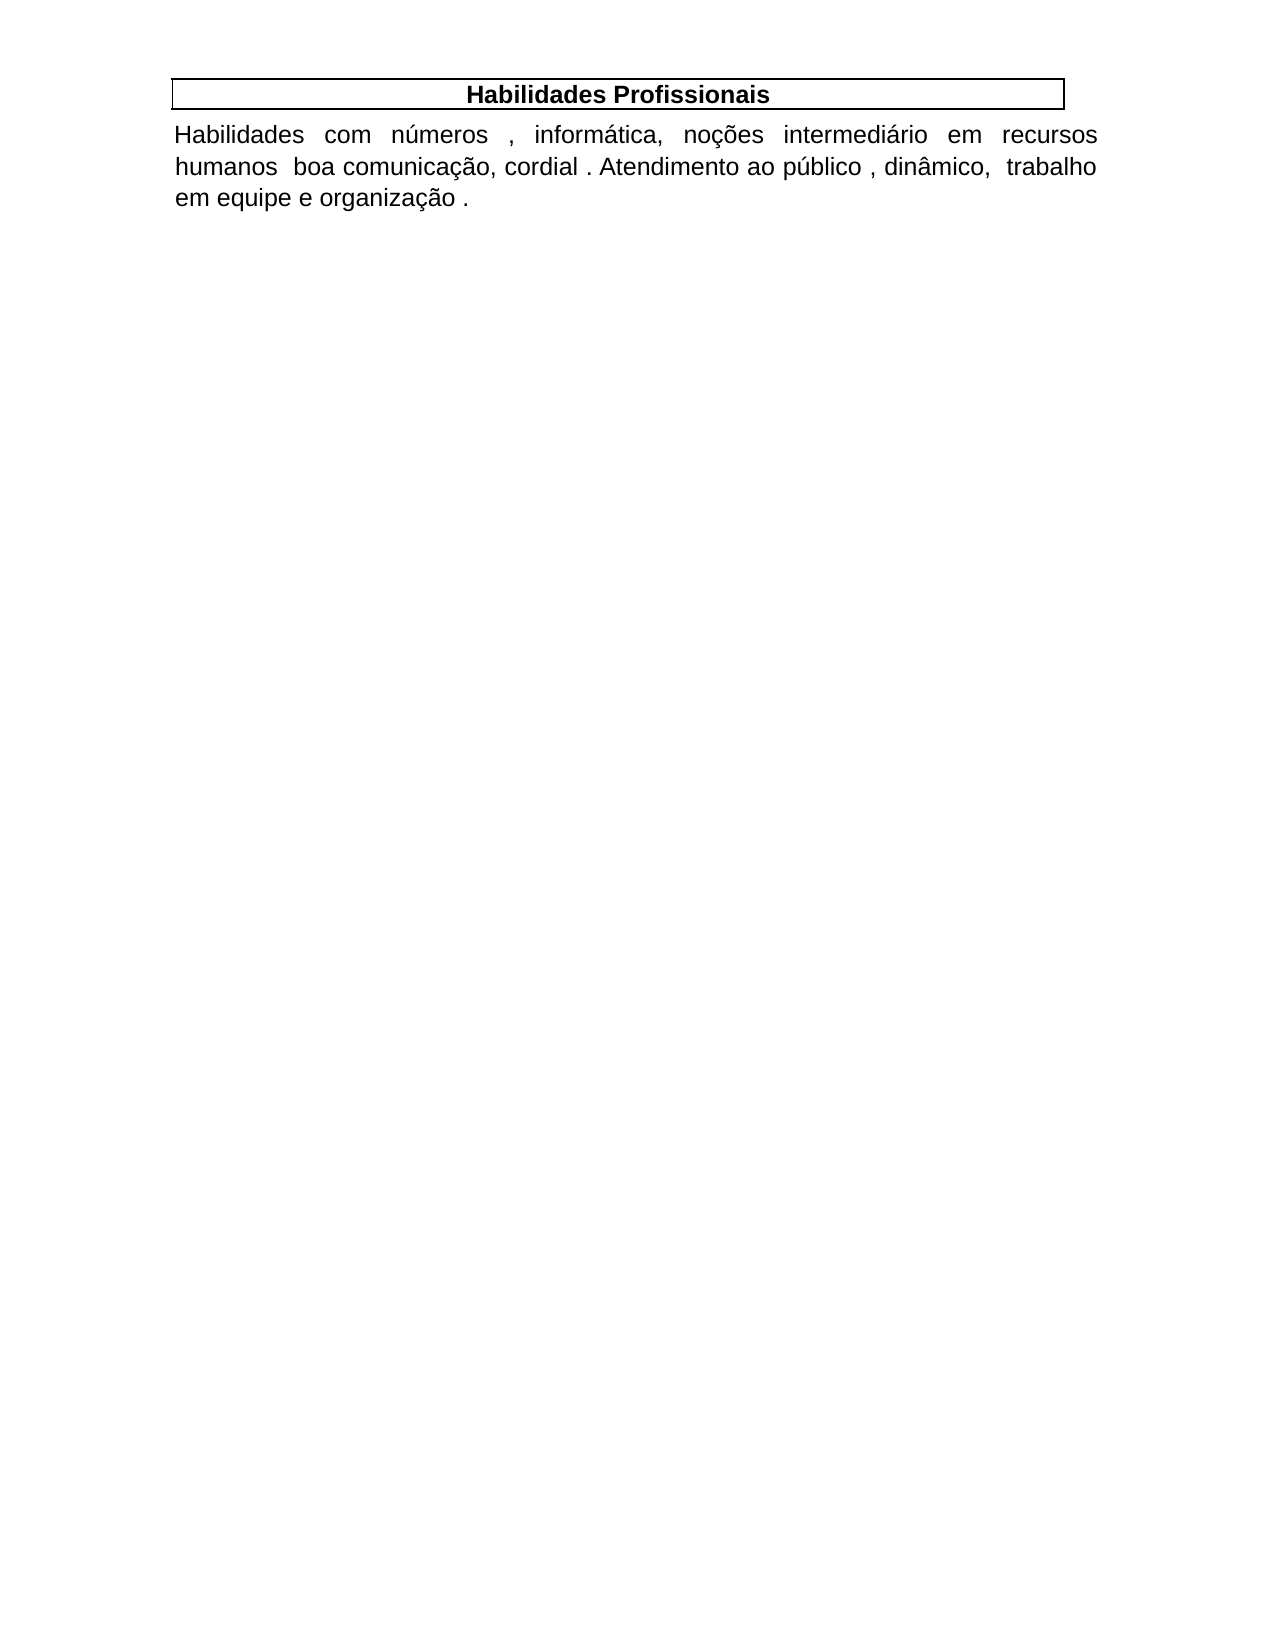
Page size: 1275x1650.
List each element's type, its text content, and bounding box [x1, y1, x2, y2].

text Habilidades com números , informática, noções intermediário em recursos humanos boa comunicação, cordial . Atendimento ao público , dinâmico, trabalho em equipe e organização . [174, 120, 1099, 212]
subtitle Habilidades Profissionais [173, 80, 1063, 108]
